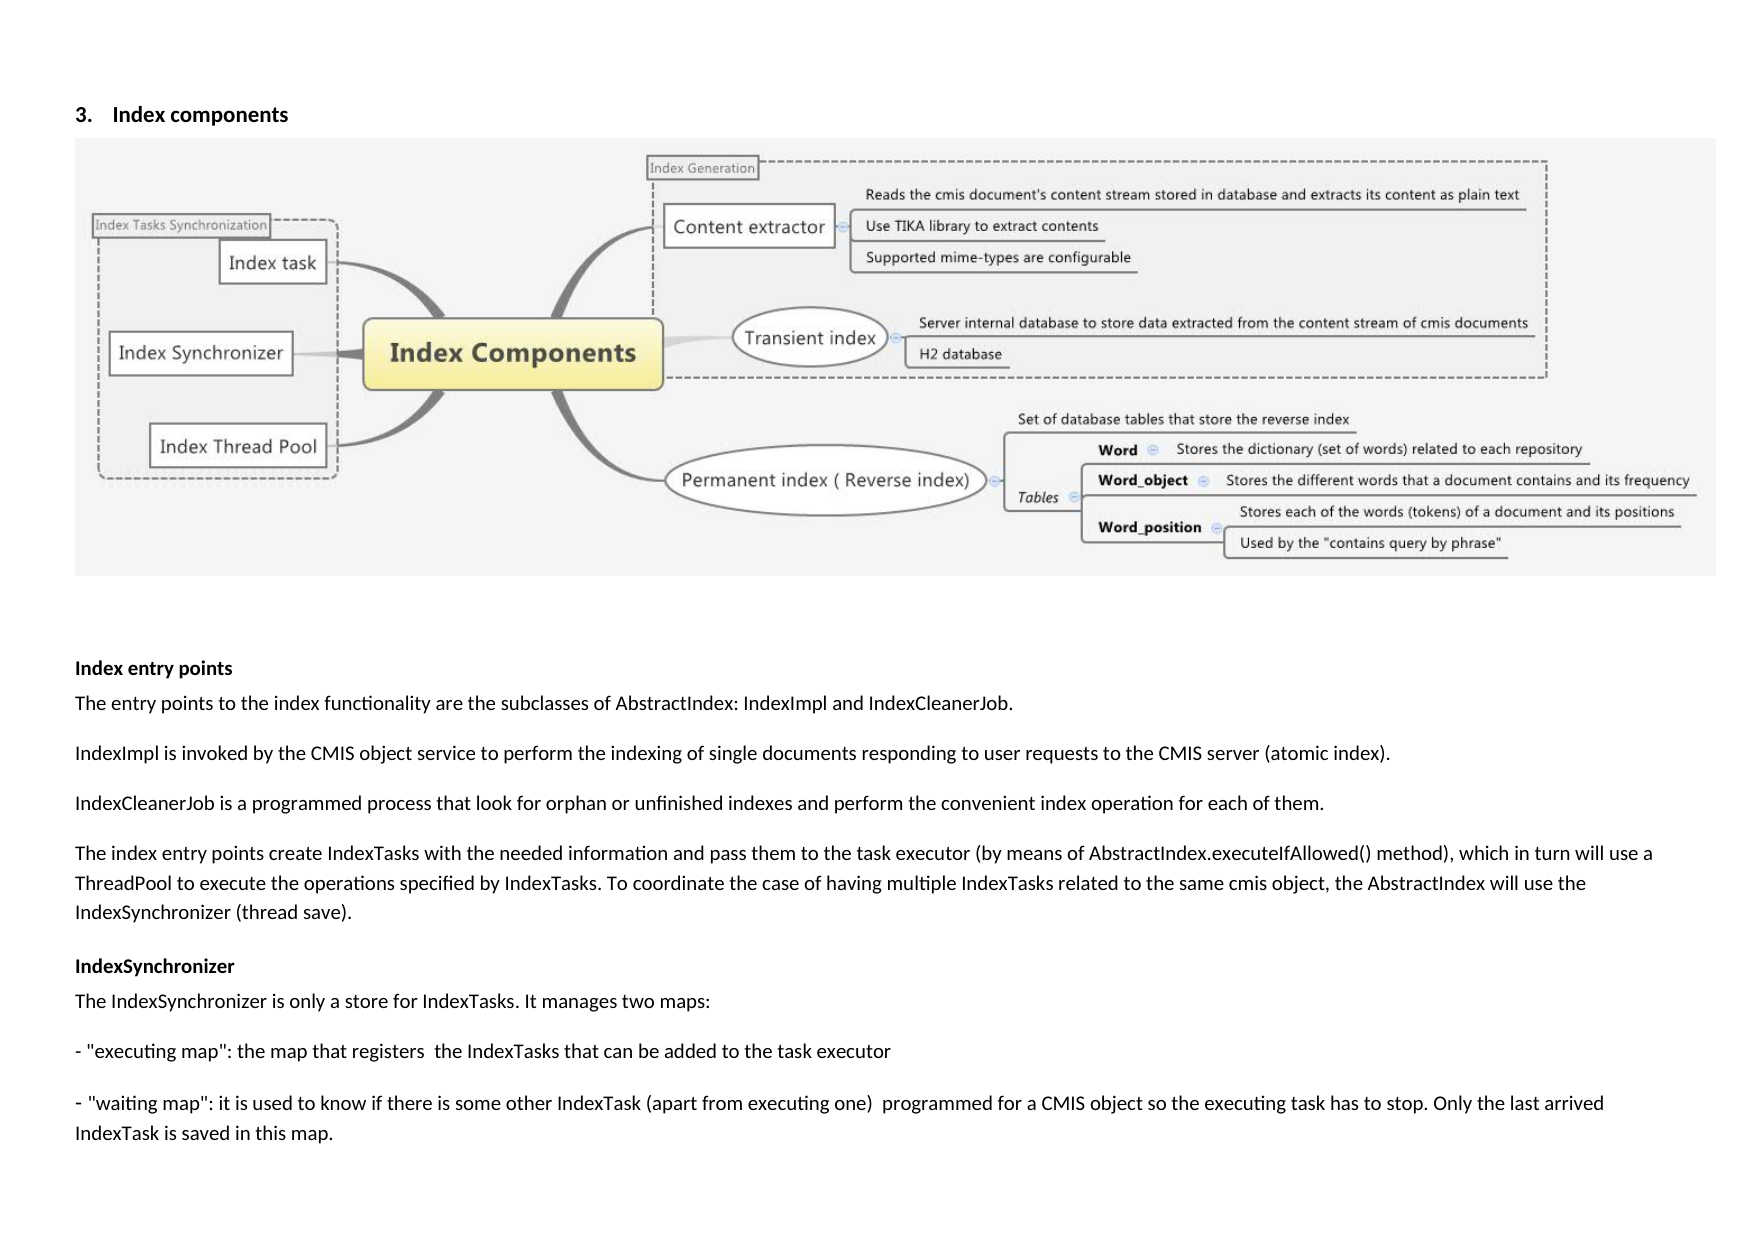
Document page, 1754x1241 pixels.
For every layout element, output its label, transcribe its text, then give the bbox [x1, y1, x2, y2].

subtitle IndexSynchronizer [75, 953, 1679, 978]
text The index entry points create IndexTasks with the needed information and pass them to the task executor (by means of AbstractIndex.executeIfAllowed() method), which in turn will use a ThreadPool to execute the operations specified by IndexTasks. To coordinate the case of having multiple IndexTasks related to the same cmis object, the AbstractIndex will use the IndexSynchronizer (thread save). [75, 841, 1679, 924]
text The IndexSynchronizer is only a store for IndexTasks. It manages two maps: [75, 988, 1679, 1014]
text IndexImpl is invoked by the CMIS object service to perform the indexing of single documents responding to user requests to the CMIS server (atomic index). [75, 741, 1679, 766]
subtitle Index components [75, 100, 1679, 128]
text IndexCleanerJob is a programmed process that look for orphan or unfinished indexes and perform the convenient index operation for each of them. [75, 791, 1679, 816]
picture [75, 138, 1716, 576]
text The entry points to the index functionality are the subclasses of AbstractIndex: IndexImpl and IndexCleanerJob. [75, 691, 1679, 716]
subtitle Index entry points [75, 655, 1679, 681]
text - "executing map": the map that registers the IndexTasks that can be added to the task executor [75, 1038, 1679, 1064]
text - "waiting map": it is used to know if there is some other IndexTask (apart from executing one) programmed for a CMIS object so the executing task has to stop. Only the last arrived IndexTask is saved in this map. [75, 1088, 1679, 1146]
